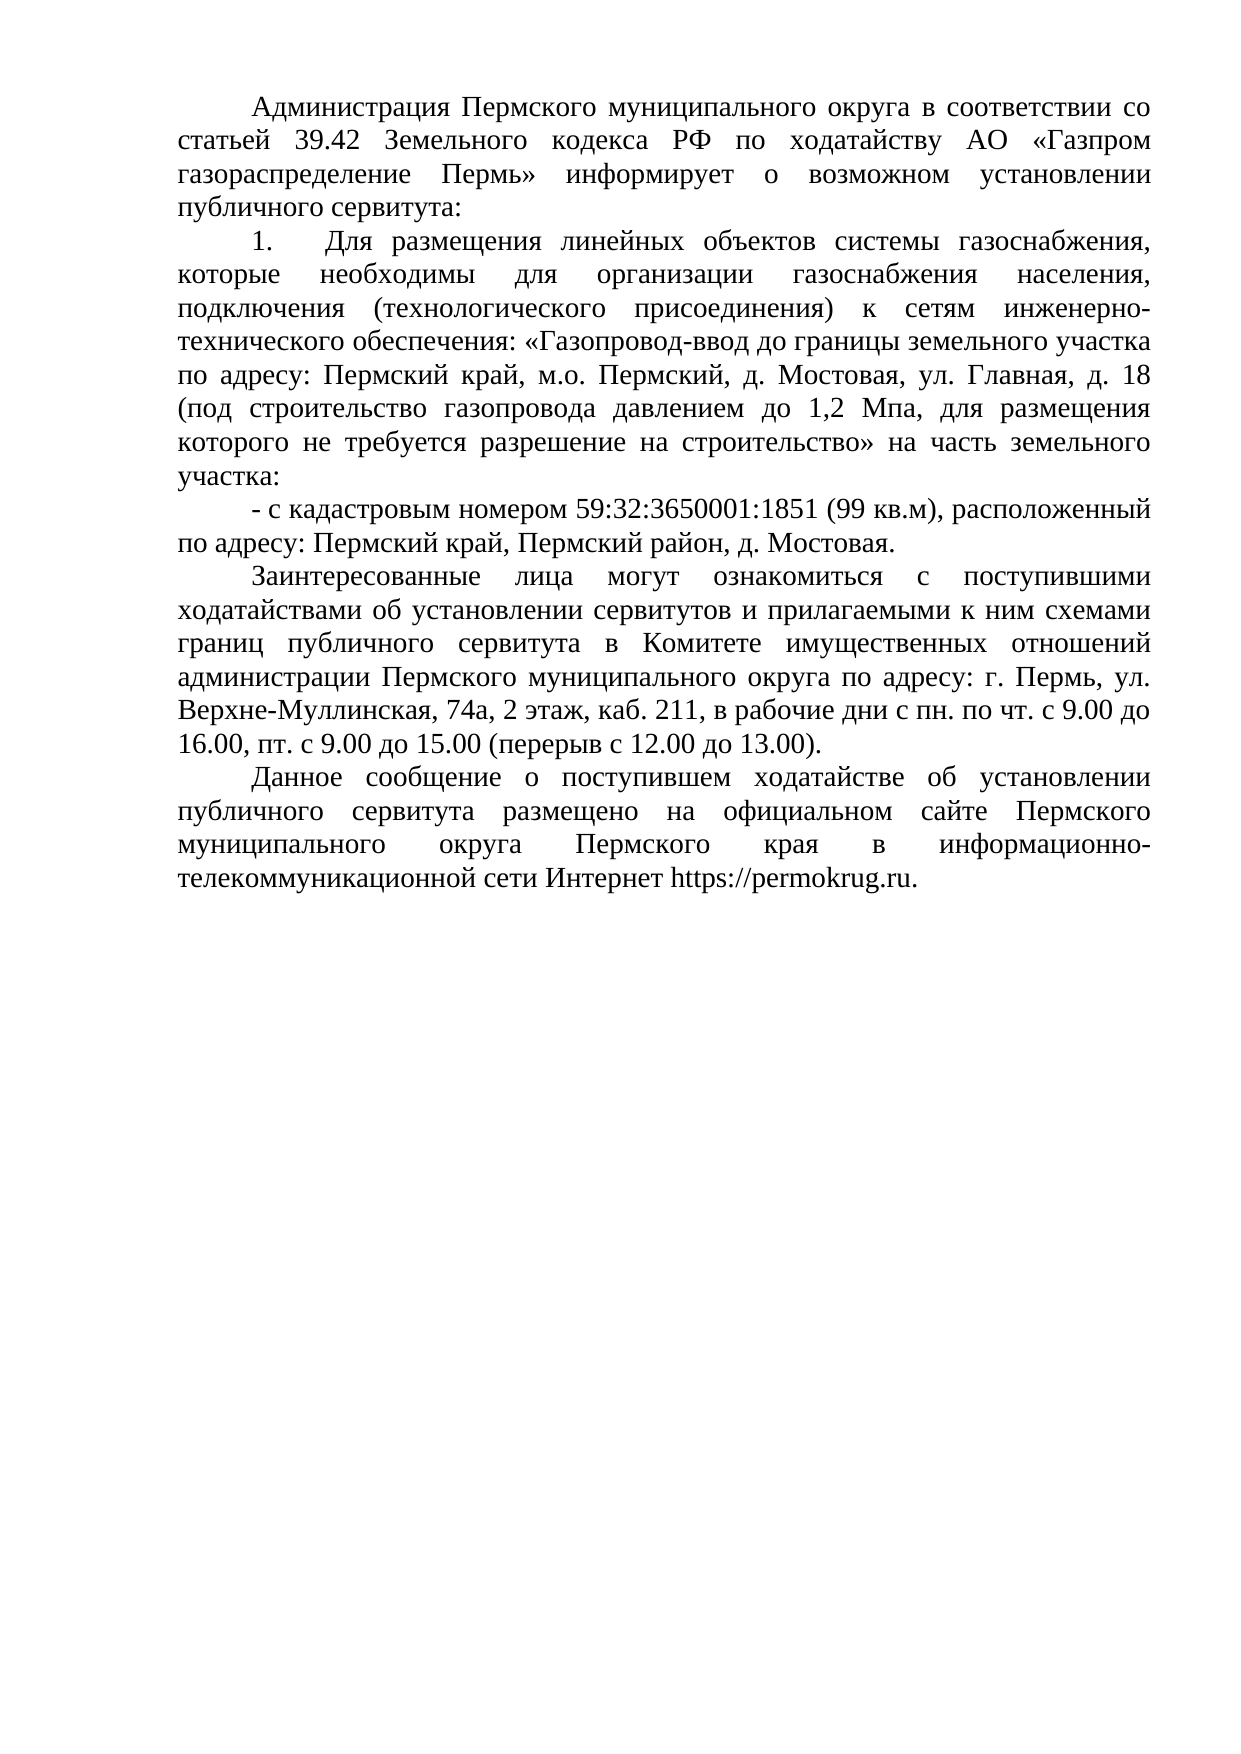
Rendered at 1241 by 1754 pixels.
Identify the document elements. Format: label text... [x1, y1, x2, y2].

list Для размещения линейных объектов системы газоснабжения, которые необходимы для организации газоснабжения населения, подключения (технологического присоединения) к сетям инженерно-технического обеспечения: «Газопровод-ввод до границы земельного участка по адресу: Пермский край, м.о. Пермский, д. Мостовая, ул. Главная, д. 18 (под строительство газопровода давлением до 1,2 Мпа, для размещения которого не требуется разрешение на строительство» на часть земельного участка: [177, 223, 1152, 491]
text Данное сообщение о поступившем ходатайстве об установлении публичного сервитута размещено на официальном сайте Пермского муниципального округа Пермского края в информационно-телекоммуникационной сети Интернет https://permokrug.ru. [177, 759, 1152, 894]
text Заинтересованные лица могут ознакомиться с поступившими ходатайствами об установлении сервитутов и прилагаемыми к ним схемами границ публичного сервитута в Комитете имущественных отношений администрации Пермского муниципального округа по адресу: г. Пермь, ул. Верхне-Муллинская, 74а, 2 этаж, каб. 211, в рабочие дни с пн. по чт. с 9.00 до 16.00, пт. с 9.00 до 15.00 (перерыв с 12.00 до 13.00). [177, 558, 1152, 759]
text Администрация Пермского муниципального округа в соответствии со статьей 39.42 Земельного кодекса РФ по ходатайству АО «Газпром газораспределение Пермь» информирует о возможном установлении публичного сервитута: [177, 89, 1152, 223]
text - с кадастровым номером 59:32:3650001:1851 (99 кв.м), расположенный по адресу: Пермский край, Пермский район, д. Мостовая. [177, 491, 1152, 558]
